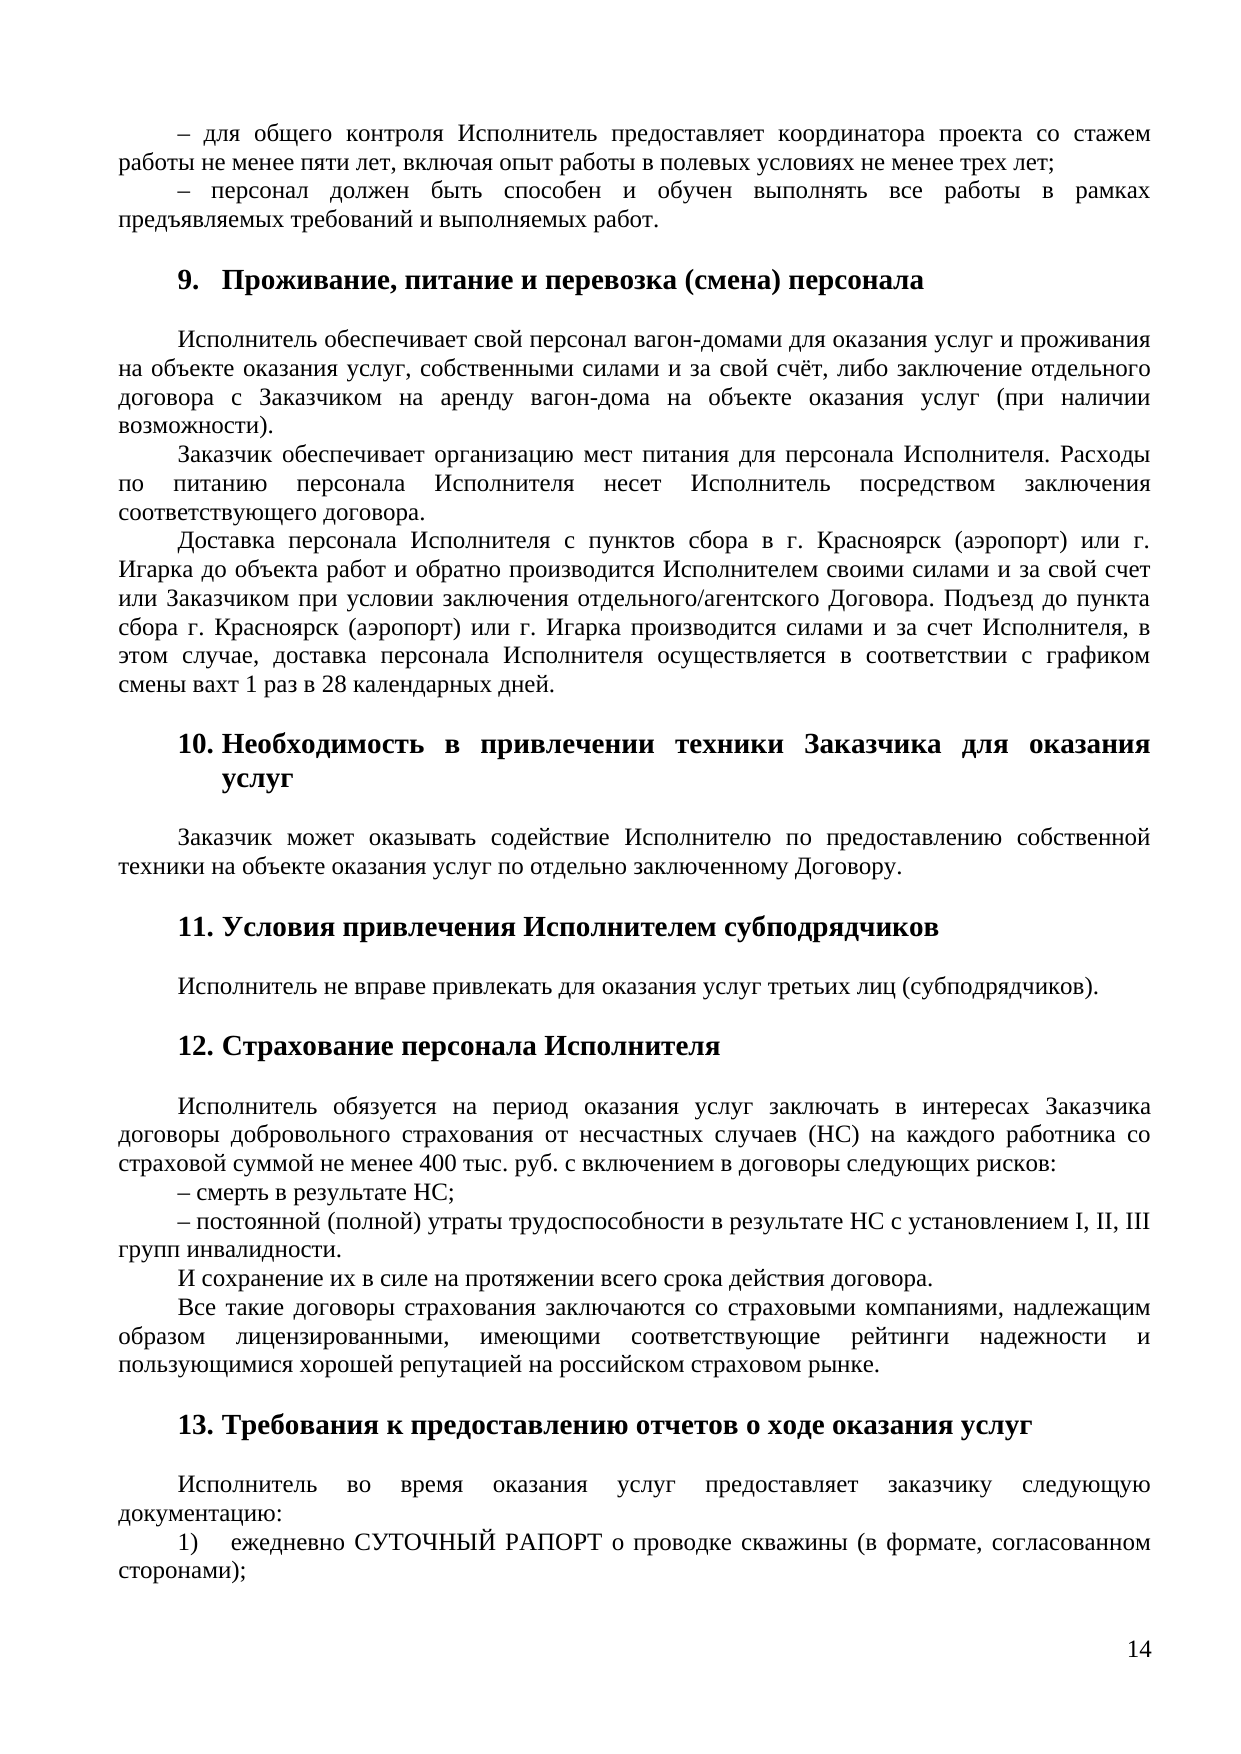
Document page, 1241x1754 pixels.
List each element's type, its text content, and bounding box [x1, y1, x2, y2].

text Заказчик может оказывать содействие Исполнителю по предоставлению собственной техники на объекте оказания услуг по отдельно заключенному Договору. [118, 822, 1152, 880]
text Доставка персонала Исполнителя с пунктов сбора в г. Красноярск (аэропорт) или г. Игарка до объекта работ и обратно производится Исполнителем своими силами и за свой счет или Заказчиком при условии заключения отдельного/агентского Договора. Подъезд до пункта сбора г. Красноярск (аэропорт) или г. Игарка производится силами и за счет Исполнителя, в этом случае, доставка персонала Исполнителя осуществляется в соответствии с графиком смены вахт 1 раз в 28 календарных дней. [118, 525, 1152, 698]
text Исполнитель обеспечивает свой персонал вагон-домами для оказания услуг и проживания на объекте оказания услуг, собственными силами и за свой счёт, либо заключение отдельного договора с Заказчиком на аренду вагон-дома на объекте оказания услуг (при наличии возможности). [118, 324, 1152, 439]
text – постоянной (полной) утраты трудоспособности в результате НС с установлением I, II, III групп инвалидности. [118, 1206, 1152, 1263]
subtitle Проживание, питание и перевозка (смена) персонала [177, 262, 1152, 295]
text Заказчик обеспечивает организацию мест питания для персонала Исполнителя. Расходы по питанию персонала Исполнителя несет Исполнитель посредством заключения соответствующего договора. [118, 439, 1152, 525]
text Все такие договоры страхования заключаются со страховыми компаниями, надлежащим образом лицензированными, имеющими соответствующие рейтинги надежности и пользующимися хорошей репутацией на российском страховом рынке. [118, 1292, 1152, 1378]
list – персонал должен быть способен и обучен выполнять все работы в рамках предъявляемых требований и выполняемых работ. [118, 176, 1152, 233]
subtitle Требования к предоставлению отчетов о ходе оказания услуг [177, 1407, 1152, 1441]
subtitle Необходимость в привлечении техники Заказчика для оказания услуг [177, 727, 1152, 794]
text Исполнитель не вправе привлекать для оказания услуг третьих лиц (субподрядчиков). [118, 971, 1152, 1000]
text Исполнитель во время оказания услуг предоставляет заказчику следующую документацию: [118, 1469, 1152, 1527]
text – смерть в результате НС; [118, 1177, 1152, 1206]
subtitle Условия привлечения Исполнителем субподрядчиков [177, 909, 1152, 942]
text И сохранение их в силе на протяжении всего срока действия договора. [118, 1263, 1152, 1292]
list – для общего контроля Исполнитель предоставляет координатора проекта со стажем работы не менее пяти лет, включая опыт работы в полевых условиях не менее трех лет; [118, 118, 1152, 176]
list ежедневно Суточный рапорт о проводке скважины (в формате, согласованном сторонами); [118, 1527, 1152, 1584]
text Исполнитель обязуется на период оказания услуг заключать в интересах Заказчика договоры добровольного страхования от несчастных случаев (НС) на каждого работника со страховой суммой не менее 400 тыс. руб. с включением в договоры следующих рисков: [118, 1091, 1152, 1177]
subtitle Страхование персонала Исполнителя [177, 1028, 1152, 1062]
